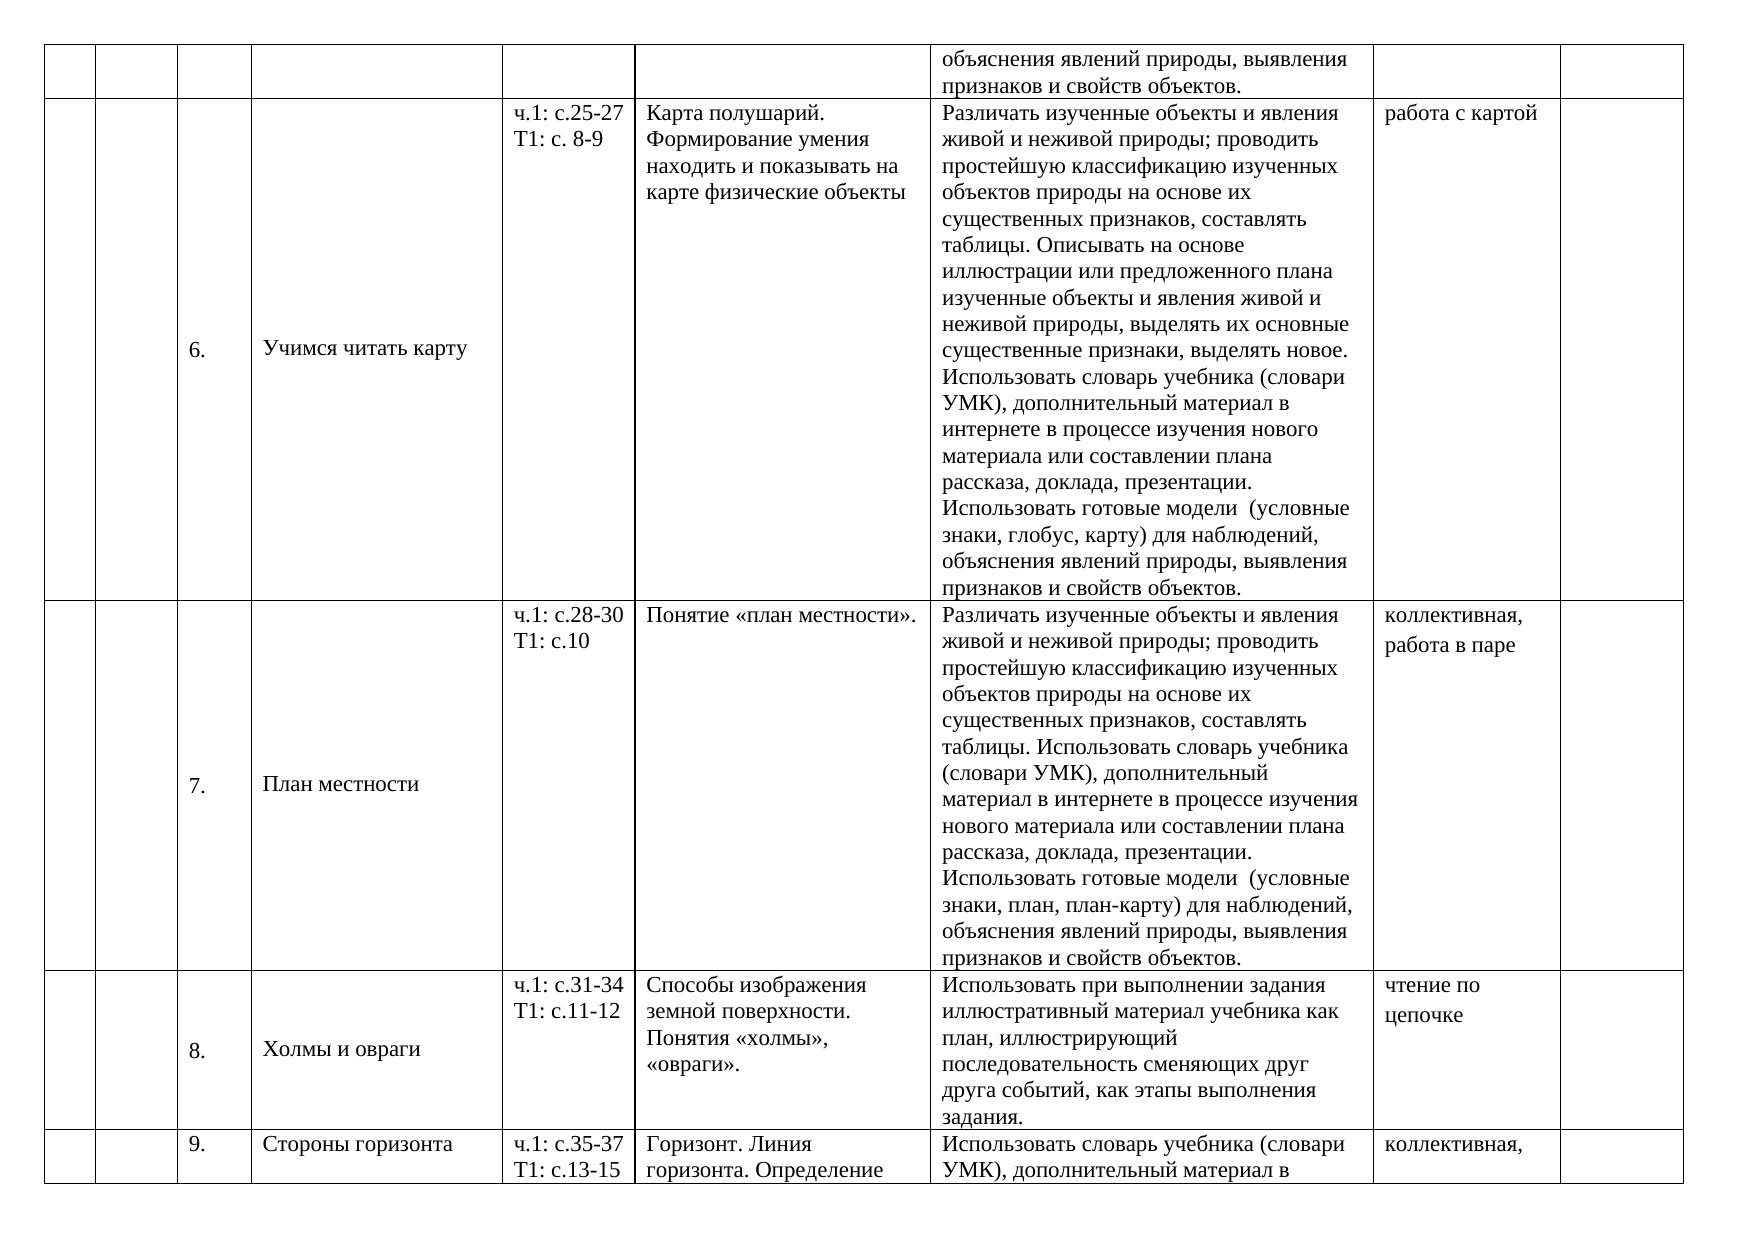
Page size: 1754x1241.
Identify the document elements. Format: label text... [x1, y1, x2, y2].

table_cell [636, 1130, 930, 1183]
table_cell работа с картой [1374, 99, 1560, 600]
table_cell Стороны горизонта [252, 1130, 502, 1183]
table_cell План местности [252, 601, 502, 970]
table_cell [178, 99, 251, 600]
table_cell [1561, 1130, 1683, 1183]
table_cell чтение по цепочке [1374, 971, 1560, 1129]
table_cell [96, 1130, 177, 1183]
table_cell Холмы и овраги [252, 971, 502, 1129]
table_cell Различать изученные объекты и явления живой и неживой природы; проводить простейшую классификацию изученных объектов природы на основе их существенных признаков, составлять таблицы. Использовать словарь учебника (словари УМК), дополнительный материал в интернете в процессе изучения нового материала или составлении плана рассказа, доклада, презентации. Использовать готовые модели (условные знаки, план, план-карту) для наблюдений, объяснения явлений природы, выявления признаков и свойств объектов. [931, 601, 1373, 970]
table_cell [1561, 971, 1683, 1129]
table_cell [503, 1130, 634, 1183]
table_cell [45, 1130, 95, 1183]
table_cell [252, 45, 502, 98]
table_cell [96, 971, 177, 1129]
table_cell [178, 971, 251, 1129]
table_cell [636, 45, 930, 98]
table_cell [178, 1130, 251, 1183]
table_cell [503, 45, 634, 98]
table_cell [45, 99, 95, 600]
table_cell [45, 971, 95, 1129]
table_cell [45, 45, 95, 98]
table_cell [931, 99, 1373, 600]
table_cell ч.1: с.28-30 Т1: с.10 [503, 601, 634, 970]
table_cell [96, 45, 177, 98]
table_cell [1374, 1130, 1560, 1183]
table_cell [931, 1130, 1373, 1183]
table_cell [178, 45, 251, 98]
table_cell ч.1: с.25-27 Т1: с. 8-9 [503, 99, 634, 600]
table_cell Использовать при выполнении задания иллюстративный материал учебника как план, иллюстрирующий последовательность сменяющих друг друга событий, как этапы выполнения задания. [931, 971, 1373, 1129]
table_cell коллективная, работа в паре [1374, 601, 1560, 970]
table_cell Учимся читать карту [252, 99, 502, 600]
table_cell Понятие «план местности». [636, 601, 930, 970]
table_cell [1374, 45, 1560, 98]
table_cell [45, 601, 95, 970]
table_cell [178, 601, 251, 970]
table_cell Карта полушарий. Формирование умения находить и показывать на карте физические объекты [636, 99, 930, 600]
table_cell [96, 601, 177, 970]
table_cell [1561, 45, 1683, 98]
table_cell [1561, 601, 1683, 970]
table_cell [1561, 99, 1683, 600]
table_cell [96, 99, 177, 600]
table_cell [931, 45, 1373, 98]
table_cell ч.1: с.31-34 Т1: с.11-12 [503, 971, 634, 1129]
table_cell Способы изображения земной поверхности. Понятия «холмы», «овраги». [636, 971, 930, 1129]
